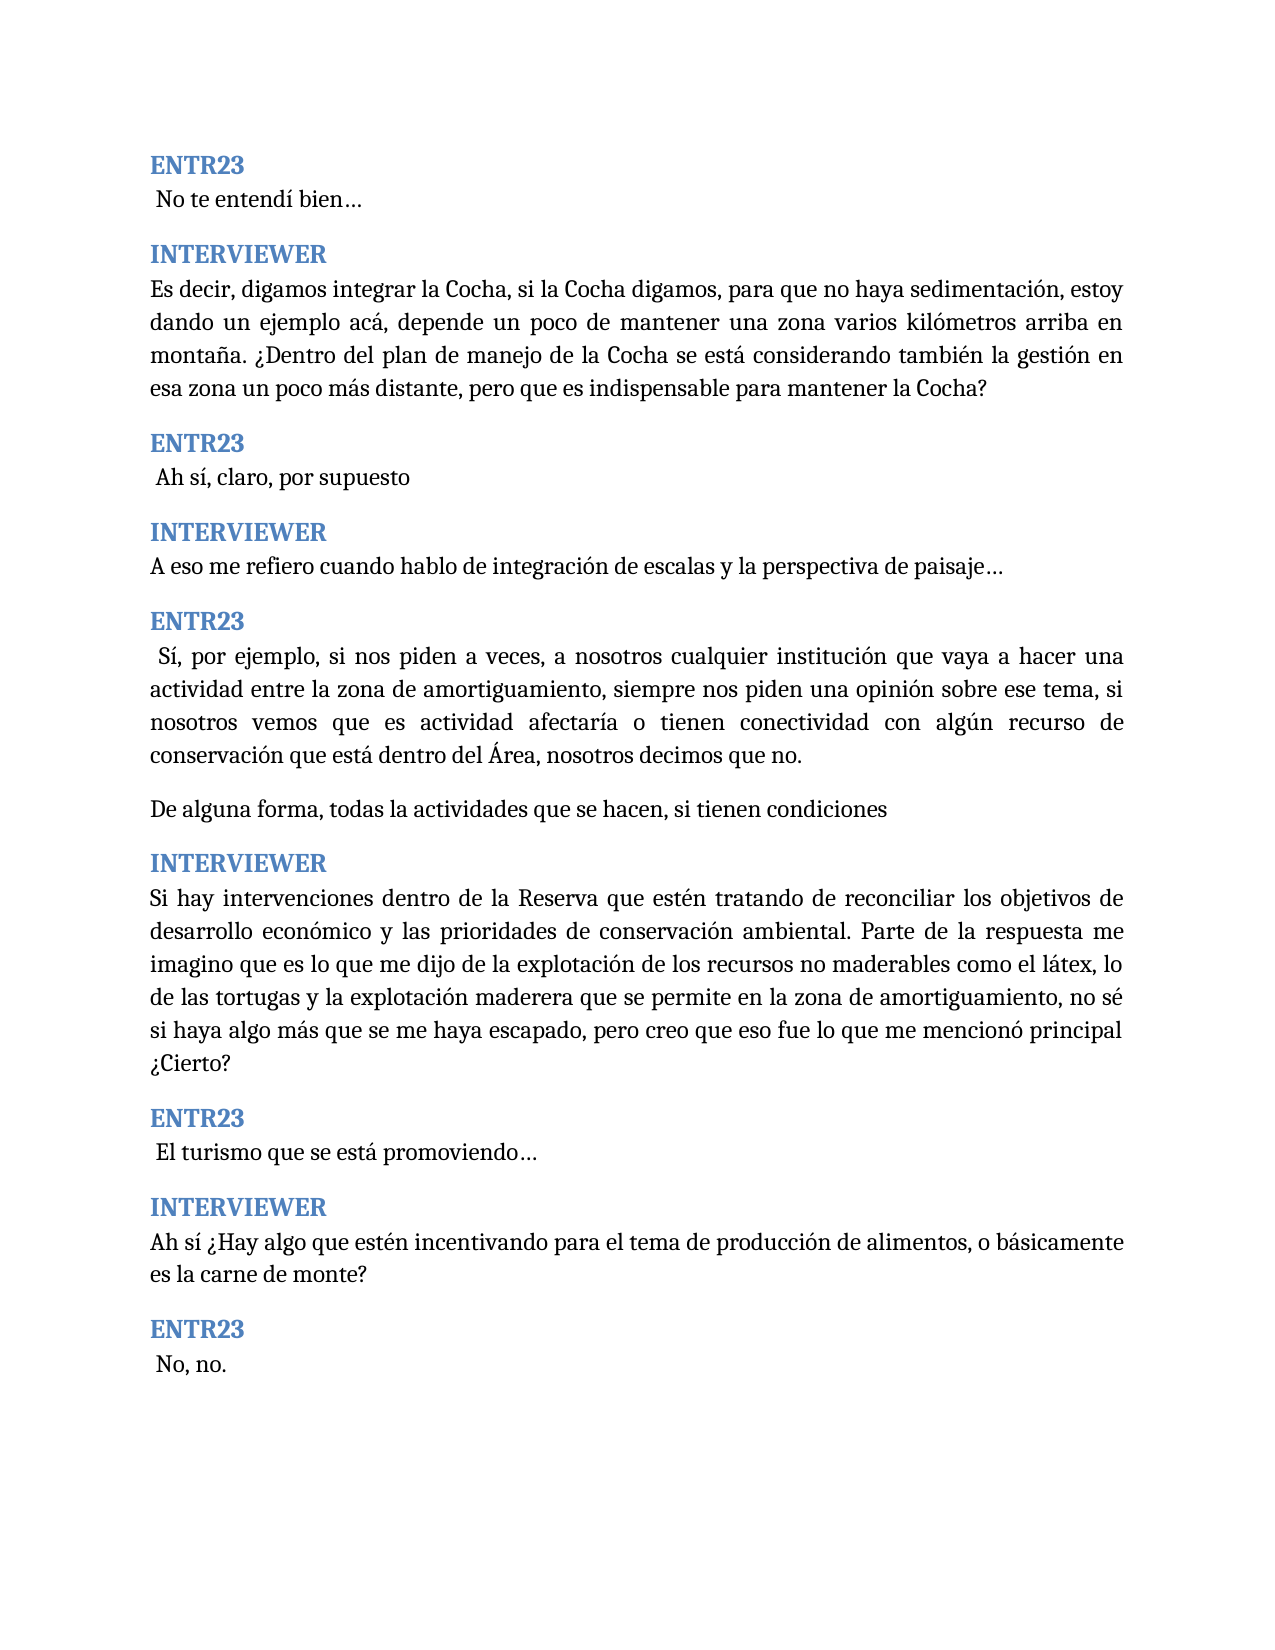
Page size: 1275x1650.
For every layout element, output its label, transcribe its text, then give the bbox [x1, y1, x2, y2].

text ENTR23 Sí, por ejemplo, si nos piden a veces, a nosotros cualquier institución que vaya a hacer una actividad entre la zona de amortiguamiento, siempre nos piden una opinión sobre ese tema, si nosotros vemos que es actividad afectaría o tienen conectividad con algún recurso de conservación que está dentro del Área, nosotros decimos que no. [150, 606, 1125, 769]
text De alguna forma, todas la actividades que se hacen, si tienen condiciones [150, 794, 1125, 823]
text ENTR23 No, no. [150, 1314, 1125, 1378]
text INTERVIEWER Ah sí ¿Hay algo que estén incentivando para el tema de producción de alimentos, o básicamente es la carne de monte? [150, 1192, 1125, 1289]
text INTERVIEWER Si hay intervenciones dentro de la Reserva que estén tratando de reconciliar los objetivos de desarrollo económico y las prioridades de conservación ambiental. Parte de la respuesta me imagino que es lo que me dijo de la explotación de los recursos no maderables como el látex, lo de las tortugas y la explotación maderera que se permite en la zona de amortiguamiento, no sé si haya algo más que se me haya escapado, pero creo que eso fue lo que me mencionó principal ¿Cierto? [150, 848, 1125, 1078]
text ENTR23 El turismo que se está promoviendo… [150, 1103, 1125, 1167]
text ENTR23 Ah sí, claro, por supuesto [150, 428, 1125, 492]
text INTERVIEWER A eso me refiero cuando hablo de integración de escalas y la perspectiva de paisaje… [150, 517, 1125, 581]
text ENTR23 No te entendí bien… [150, 150, 1125, 214]
text INTERVIEWER Es decir, digamos integrar la Cocha, si la Cocha digamos, para que no haya sedimentación, estoy dando un ejemplo acá, depende un poco de mantener una zona varios kilómetros arriba en montaña. ¿Dentro del plan de manejo de la Cocha se está considerando también la gestión en esa zona un poco más distante, pero que es indispensable para mantener la Cocha? [150, 239, 1125, 402]
